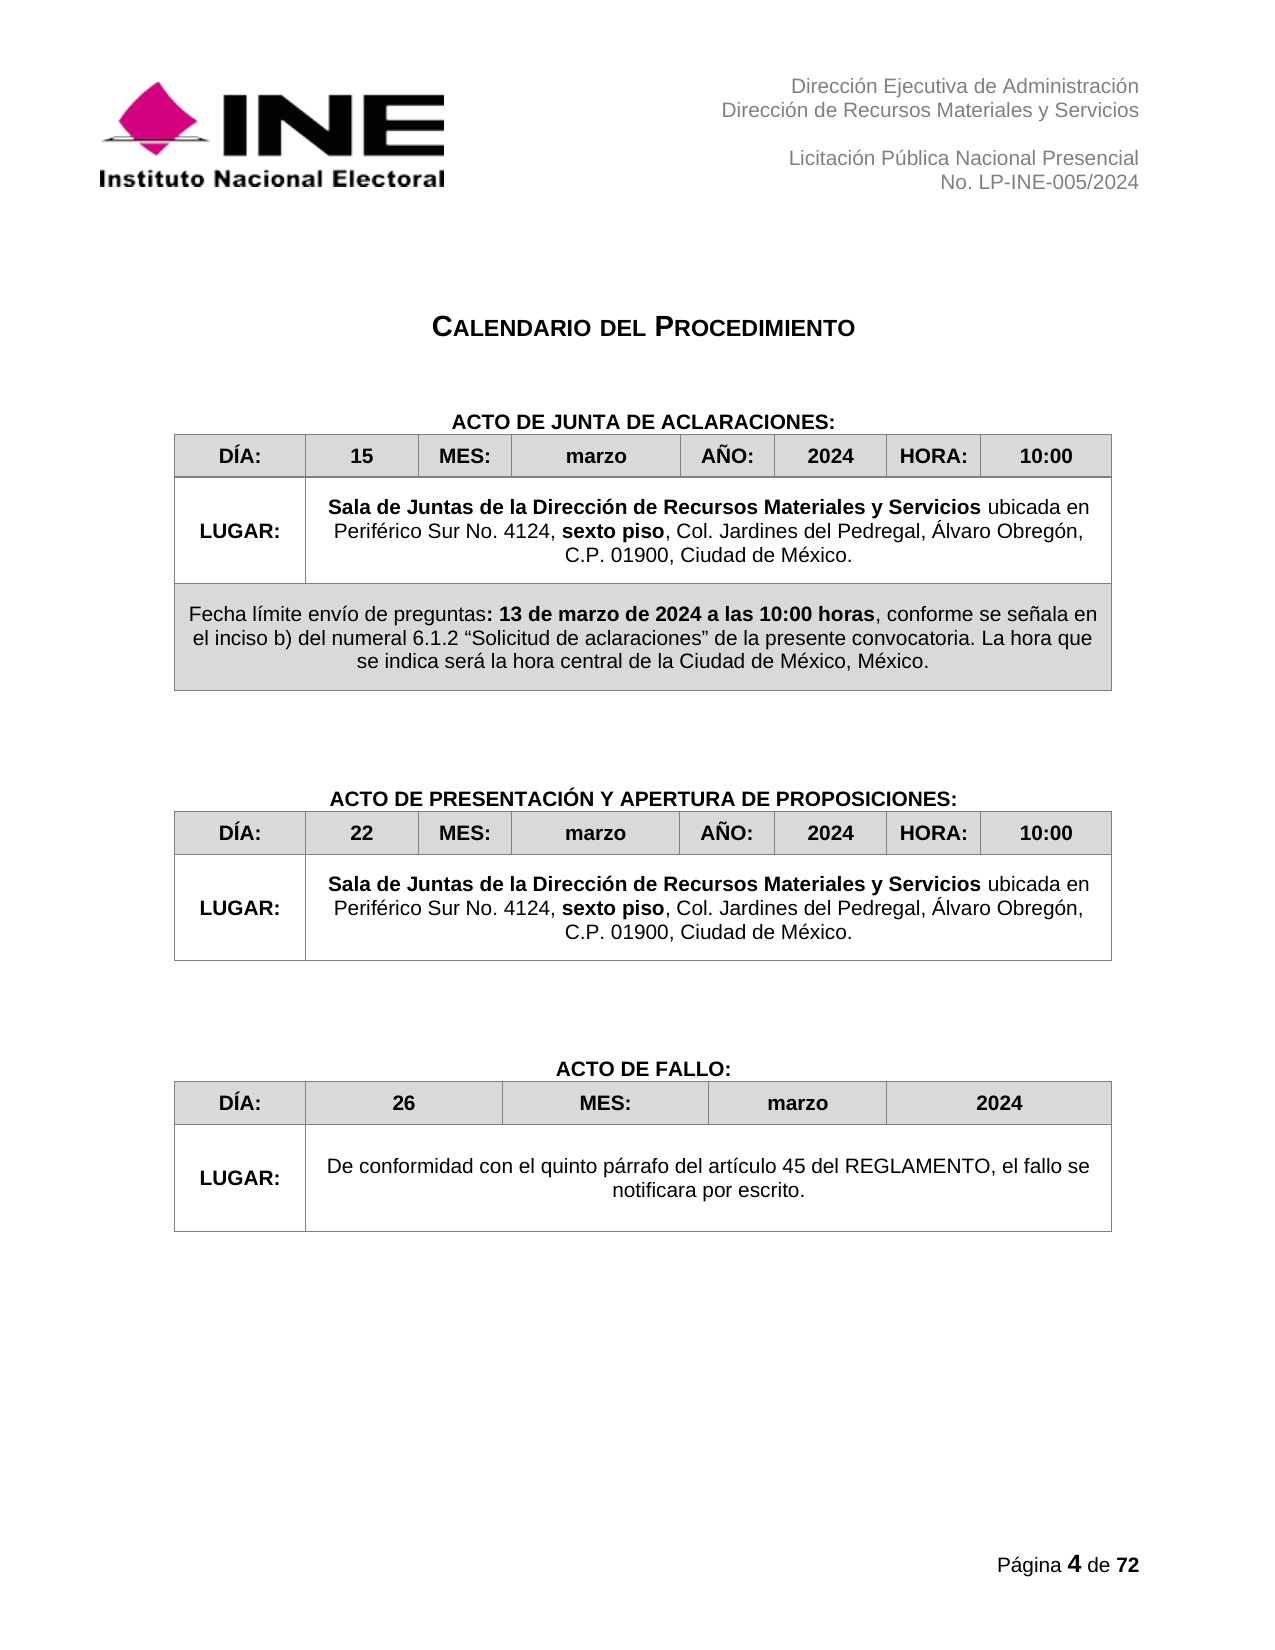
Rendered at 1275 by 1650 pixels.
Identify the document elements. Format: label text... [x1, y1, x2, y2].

table_header DÍA: [175, 812, 305, 854]
table_header marzo [709, 1082, 886, 1124]
table_cell Sala de Juntas de la Dirección de Recursos Materiales y Servicios ubicada en Periférico Sur No. 4124, sexto piso, Col. Jardines del Pedregal, Álvaro Obregón, C.P. 01900, Ciudad de México. [306, 855, 1111, 960]
table_header MES: [419, 812, 511, 854]
table_cell Sala de Juntas de la Dirección de Recursos Materiales y Servicios ubicada en Periférico Sur No. 4124, sexto piso, Col. Jardines del Pedregal, Álvaro Obregón, C.P. 01900, Ciudad de México. [306, 478, 1111, 583]
table_header DÍA: [175, 1082, 305, 1124]
table_header marzo [512, 812, 679, 854]
table_header MES: [419, 435, 511, 476]
table_header HORA: [887, 435, 980, 476]
table_header MES: [503, 1082, 708, 1124]
table_header 10:00 [981, 435, 1111, 476]
picture [100, 82, 444, 187]
table_header marzo [512, 435, 680, 476]
table_header DÍA: [175, 435, 305, 476]
table_header 10:00 [981, 812, 1111, 854]
table_header 22 [306, 812, 418, 854]
table_header AÑO: [681, 435, 774, 476]
text ACTO DE PRESENTACIÓN Y APERTURA DE PROPOSICIONES: [148, 787, 1139, 811]
table_header HORA: [887, 812, 980, 854]
text ACTO DE FALLO: [148, 1057, 1139, 1081]
table_cell LUGAR: [175, 1125, 305, 1231]
table_cell LUGAR: [175, 855, 305, 960]
table_header 15 [306, 435, 418, 476]
table_header 2024 [775, 812, 886, 854]
table_header AÑO: [680, 812, 774, 854]
table_cell Fecha límite envío de preguntas: 13 de marzo de 2024 a las 10:00 horas, conforme se señala en el inciso b) del numeral 6.1.2 “Solicitud de aclaraciones” de la presente convocatoria. La hora que se indica será la hora central de la Ciudad de México, México. [175, 584, 1111, 690]
text Calendario del Procedimiento [148, 309, 1139, 342]
table_header 2024 [775, 435, 886, 476]
table_header 26 [306, 1082, 502, 1124]
table_cell LUGAR: [175, 478, 305, 583]
text ACTO DE JUNTA DE ACLARACIONES: [148, 409, 1139, 433]
table_header 2024 [887, 1082, 1111, 1124]
table_cell De conformidad con el quinto párrafo del artículo 45 del REGLAMENTO, el fallo se notificara por escrito. [306, 1125, 1111, 1231]
